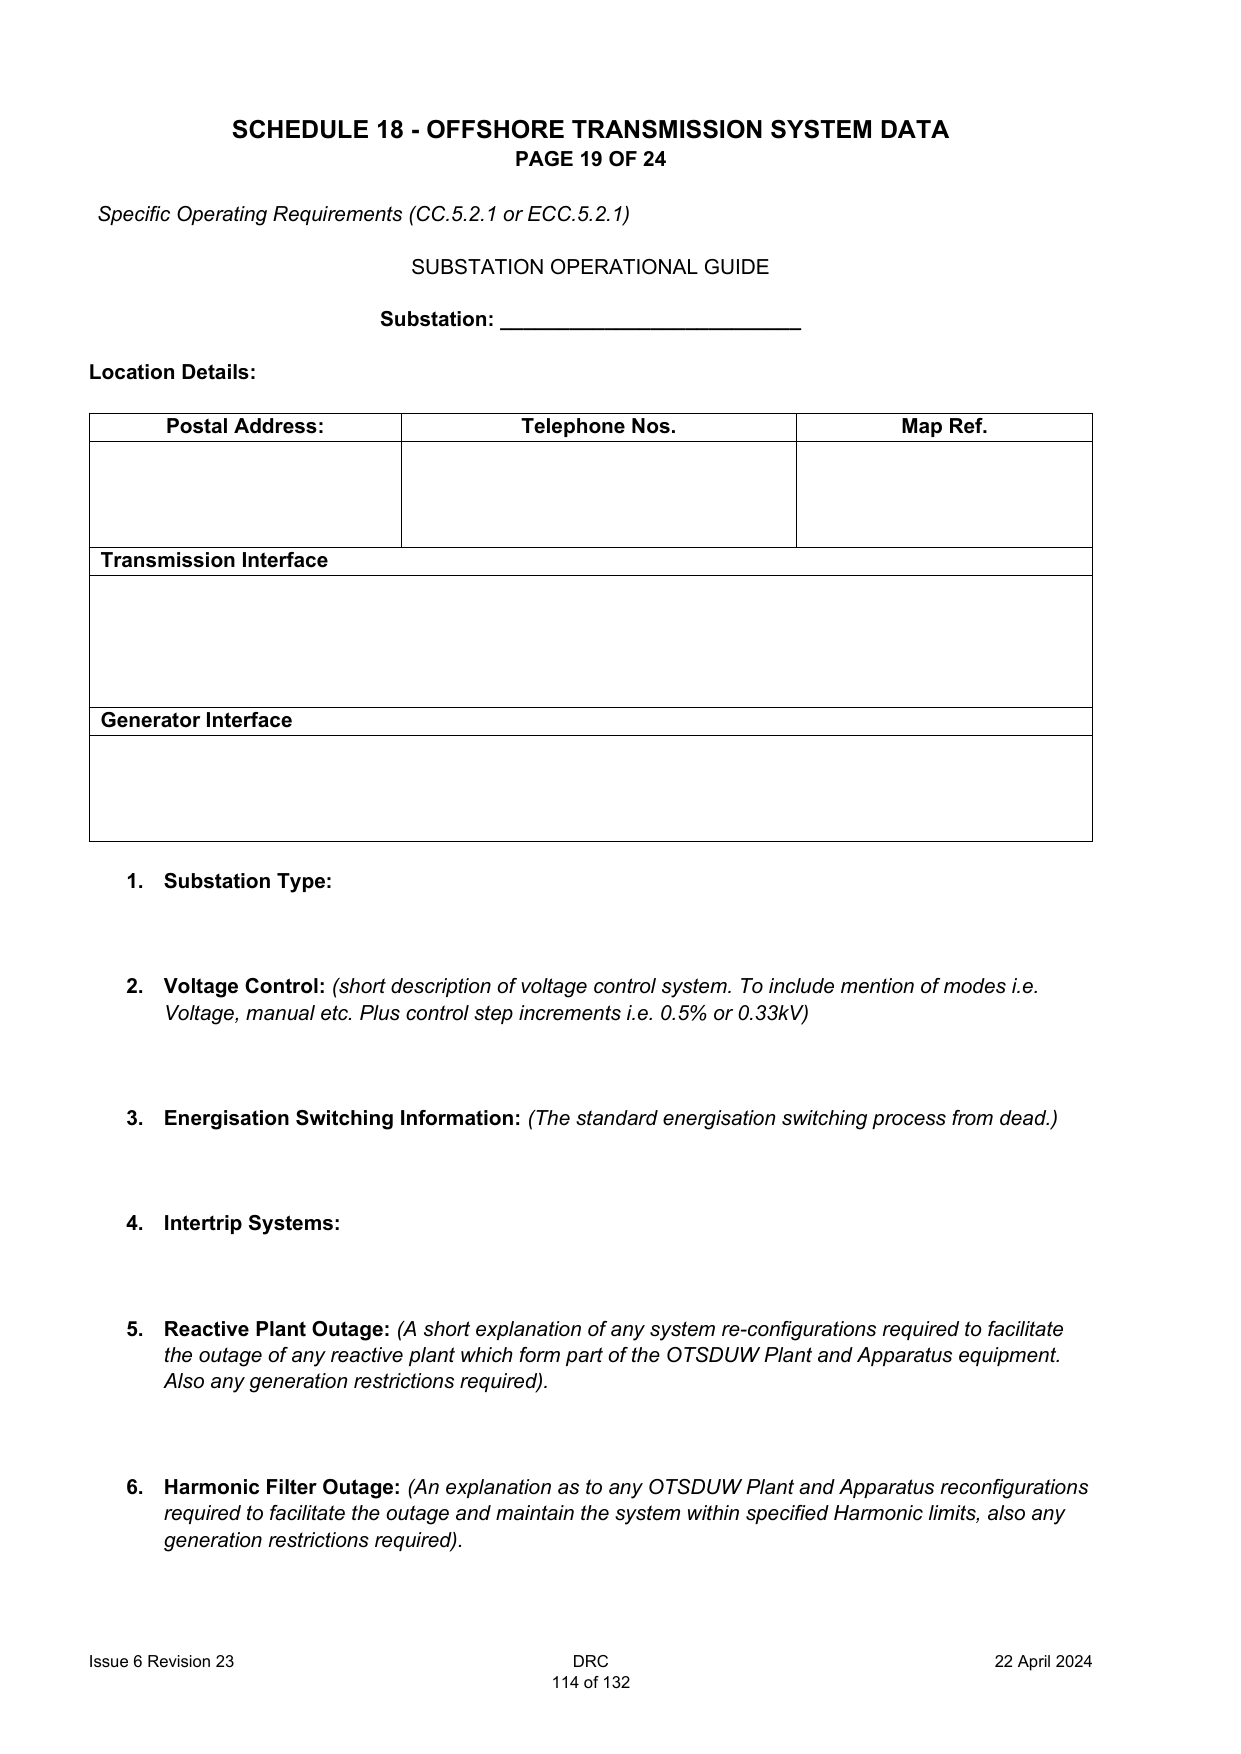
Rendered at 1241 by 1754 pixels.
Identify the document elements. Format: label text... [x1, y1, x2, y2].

list Substation Type: [126, 868, 1092, 892]
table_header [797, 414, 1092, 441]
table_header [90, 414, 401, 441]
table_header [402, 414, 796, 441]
list Reactive Plant Outage: (A short explanation of any system re-configurations required to facilitate the outage of any reactive plant which form part of the OTSDUW Plant and Apparatus equipment. Also any generation restrictions required). [126, 1317, 1092, 1393]
text PAGE 19 OF 24 [89, 147, 1092, 171]
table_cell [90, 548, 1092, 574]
text SCHEDULE 18 - OFFSHORE TRANSMISSION SYSTEM DATA [89, 115, 1092, 144]
list Voltage Control: (short description of voltage control system. To include mention of modes i.e. Voltage, manual etc. Plus control step increments i.e. 0.5% or 0.33kV) [126, 974, 1092, 1024]
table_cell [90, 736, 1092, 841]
list Harmonic Filter Outage: (An explanation as to any OTSDUW Plant and Apparatus reconfigurations required to facilitate the outage and maintain the system within specified Harmonic limits, also any generation restrictions required). [126, 1475, 1092, 1551]
title SUBSTATION OPERATIONAL GUIDE [89, 254, 1092, 278]
text Specific Operating Requirements (CC.5.2.1 or ECC.5.2.1) [89, 202, 1092, 226]
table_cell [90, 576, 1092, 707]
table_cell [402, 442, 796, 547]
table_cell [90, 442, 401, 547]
subtitle Substation: __________________________ [89, 307, 1092, 331]
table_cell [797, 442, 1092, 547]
list Intertrip Systems: [126, 1211, 1092, 1235]
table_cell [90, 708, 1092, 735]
list Energisation Switching Information: (The standard energisation switching process from dead.) [126, 1106, 1092, 1130]
text Location Details: [89, 360, 1092, 384]
